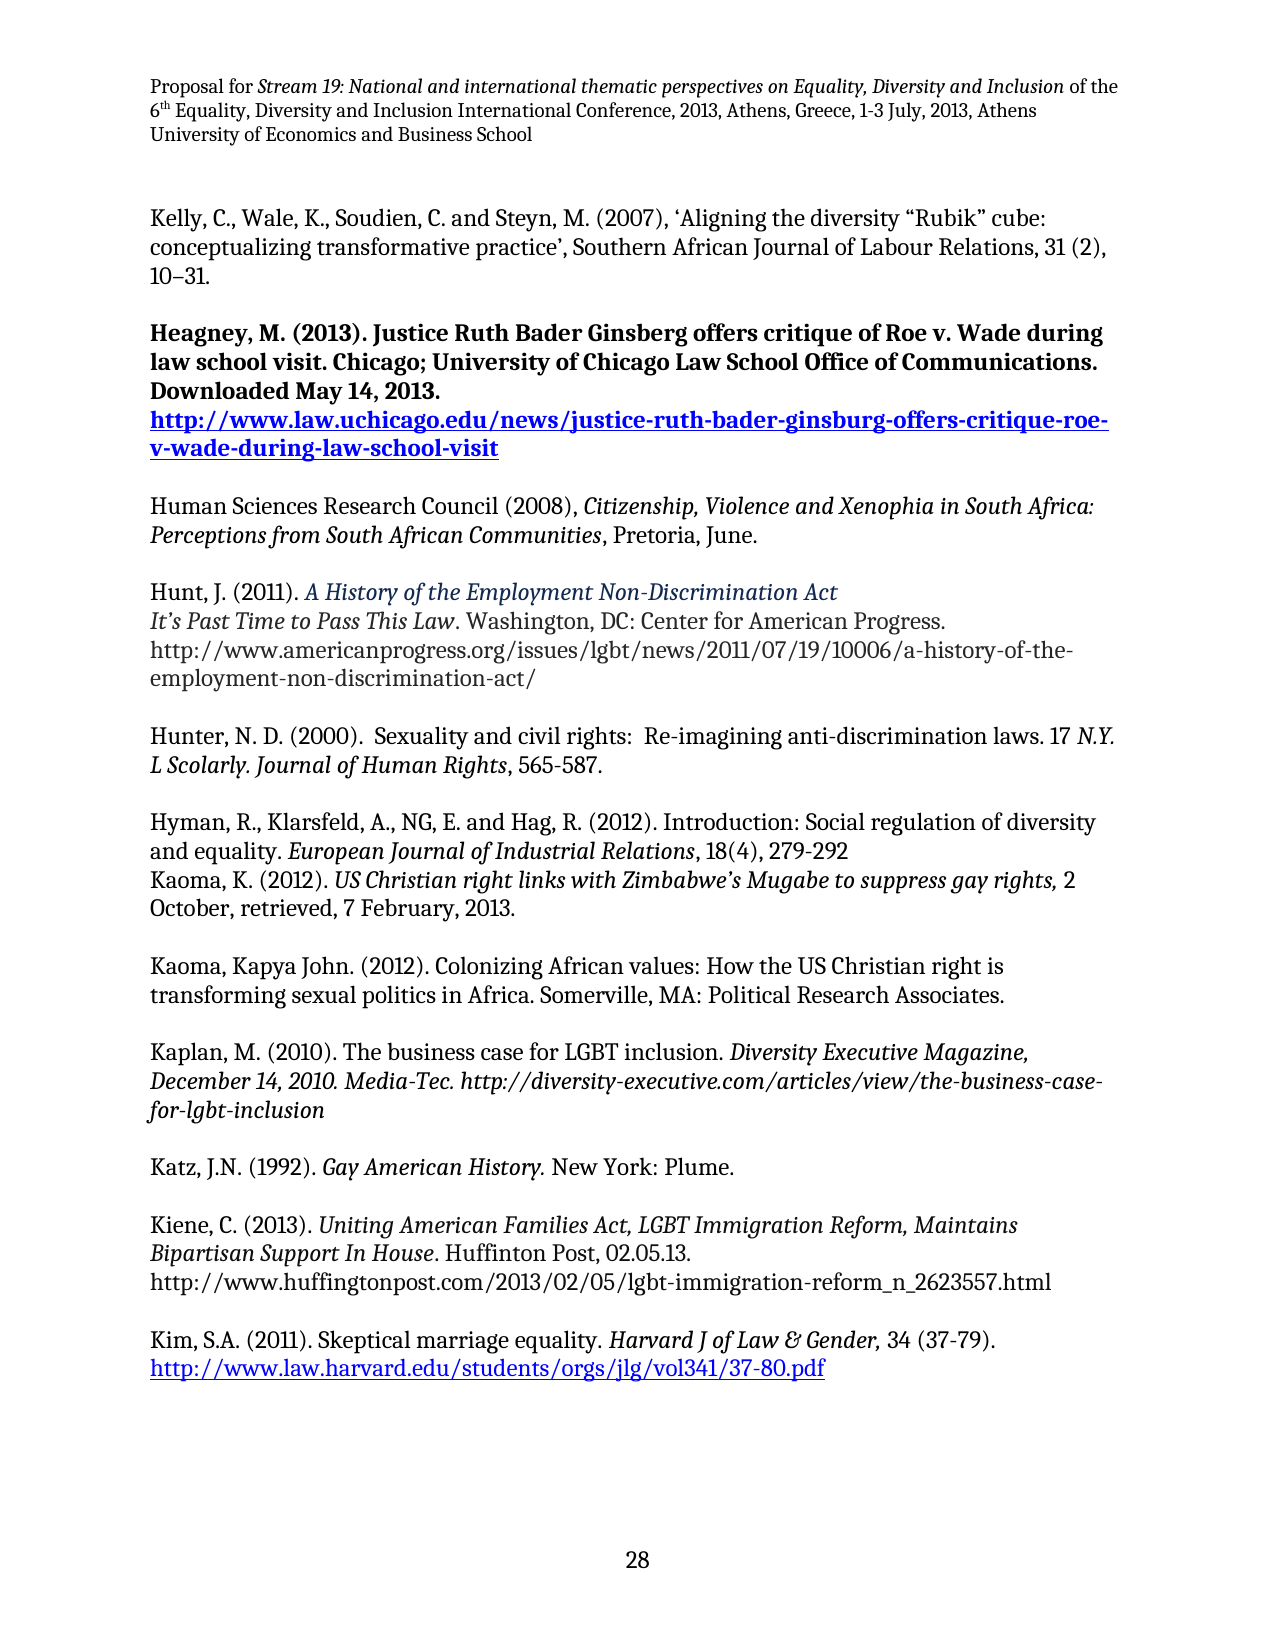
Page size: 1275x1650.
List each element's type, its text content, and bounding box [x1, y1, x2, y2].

text http://www.law.uchicago.edu/news/justice-ruth-bader-ginsburg-offers-critique-roe-v-wade-during-law-school-visit [150, 406, 1125, 463]
text Hyman, R., Klarsfeld, A., NG, E. and Hag, R. (2012). Introduction: Social regulation of diversity and equality. European Journal of Industrial Relations, 18(4), 279-292 [150, 808, 1125, 866]
text Kiene, C. (2013). Uniting American Families Act, LGBT Immigration Reform, Maintains Bipartisan Support In House. Huffinton Post, 02.05.13. http://www.huffingtonpost.com/2013/02/05/lgbt-immigration-reform_n_2623557.html [150, 1211, 1125, 1297]
text Katz, J.N. (1992). Gay American History. New York: Plume. [150, 1153, 1125, 1182]
text Heagney, M. (2013). Justice Ruth Bader Ginsberg offers critique of Roe v. Wade during law school visit. Chicago; University of Chicago Law School Office of Communications. Downloaded May 14, 2013. [150, 319, 1125, 406]
text Human Sciences Research Council (2008), Citizenship, Violence and Xenophia in South Africa: Perceptions from South African Communities, Pretoria, June. [150, 492, 1125, 549]
text Kaoma, Kapya John. (2012). Colonizing African values: How the US Christian right is transforming sexual politics in Africa. Somerville, MA: Political Research Associates. [150, 952, 1125, 1009]
text Kaoma, K. (2012). US Christian right links with Zimbabwe’s Mugabe to suppress gay rights, 2 October, retrieved, 7 February, 2013. [150, 866, 1125, 923]
text http://www.law.harvard.edu/students/orgs/jlg/vol341/37-80.pdf [150, 1354, 1125, 1383]
text Hunter, N. D. (2000). Sexuality and civil rights: Re-imagining anti-discrimination laws. 17 N.Y. L Scolarly. Journal of Human Rights, 565-587. [150, 722, 1125, 779]
text Hunt, J. (2011). A History of the Employment Non-Discrimination Act [150, 578, 1125, 607]
text Kim, S.A. (2011). Skeptical marriage equality. Harvard J of Law & Gender, 34 (37-79). [150, 1326, 1125, 1354]
text http://www.americanprogress.org/issues/lgbt/news/2011/07/19/10006/a-history-of-the-employment-non-discrimination-act/ [150, 636, 1125, 693]
text Kaplan, M. (2010). The business case for LGBT inclusion. Diversity Executive Magazine, December 14, 2010. Media-Tec. http://diversity-executive.com/articles/view/the-business-case-for-lgbt-inclusion [150, 1038, 1125, 1124]
text It’s Past Time to Pass This Law. Washington, DC: Center for American Progress. [150, 607, 1125, 636]
text Kelly, C., Wale, K., Soudien, C. and Steyn, M. (2007), ‘Aligning the diversity “Rubik” cube: conceptualizing transformative practice’, Southern African Journal of Labour Relations, 31 (2), 10–31. [150, 204, 1125, 291]
